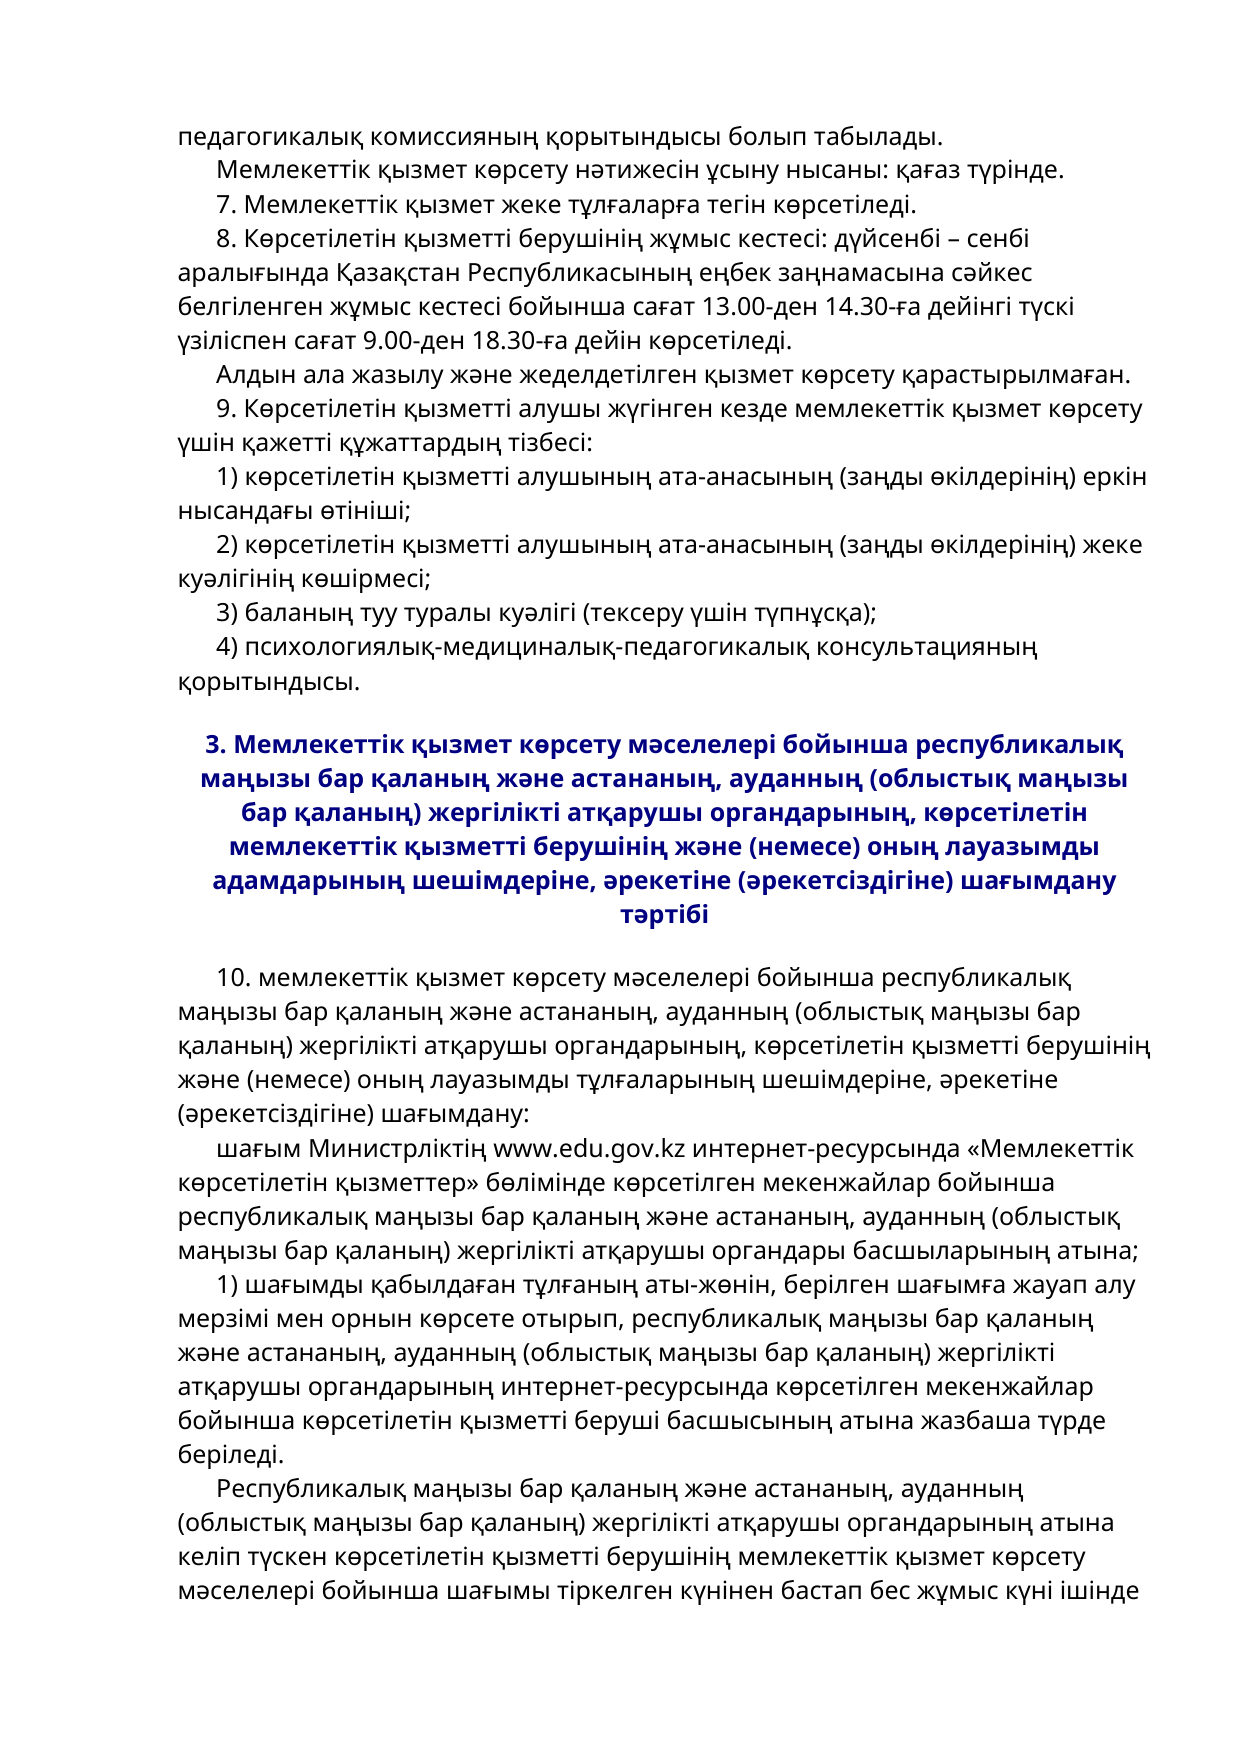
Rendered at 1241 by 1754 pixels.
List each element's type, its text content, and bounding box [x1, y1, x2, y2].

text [177, 118, 1152, 697]
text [177, 960, 1152, 1607]
text 3. Мемлекеттік қызмет көрсету мәселелері бойынша республикалық маңызы бар қаланың және астананың, ауданның (облыстық маңызы бар қаланың) жергілікті атқарушы органдарының, көрсетілетін мемлекеттік қызметті берушінің және (немесе) оның лауазымды адамдарының шешімдеріне, әрекетіне (әрекетсіздігіне) шағымдану тәртібі [177, 726, 1152, 931]
